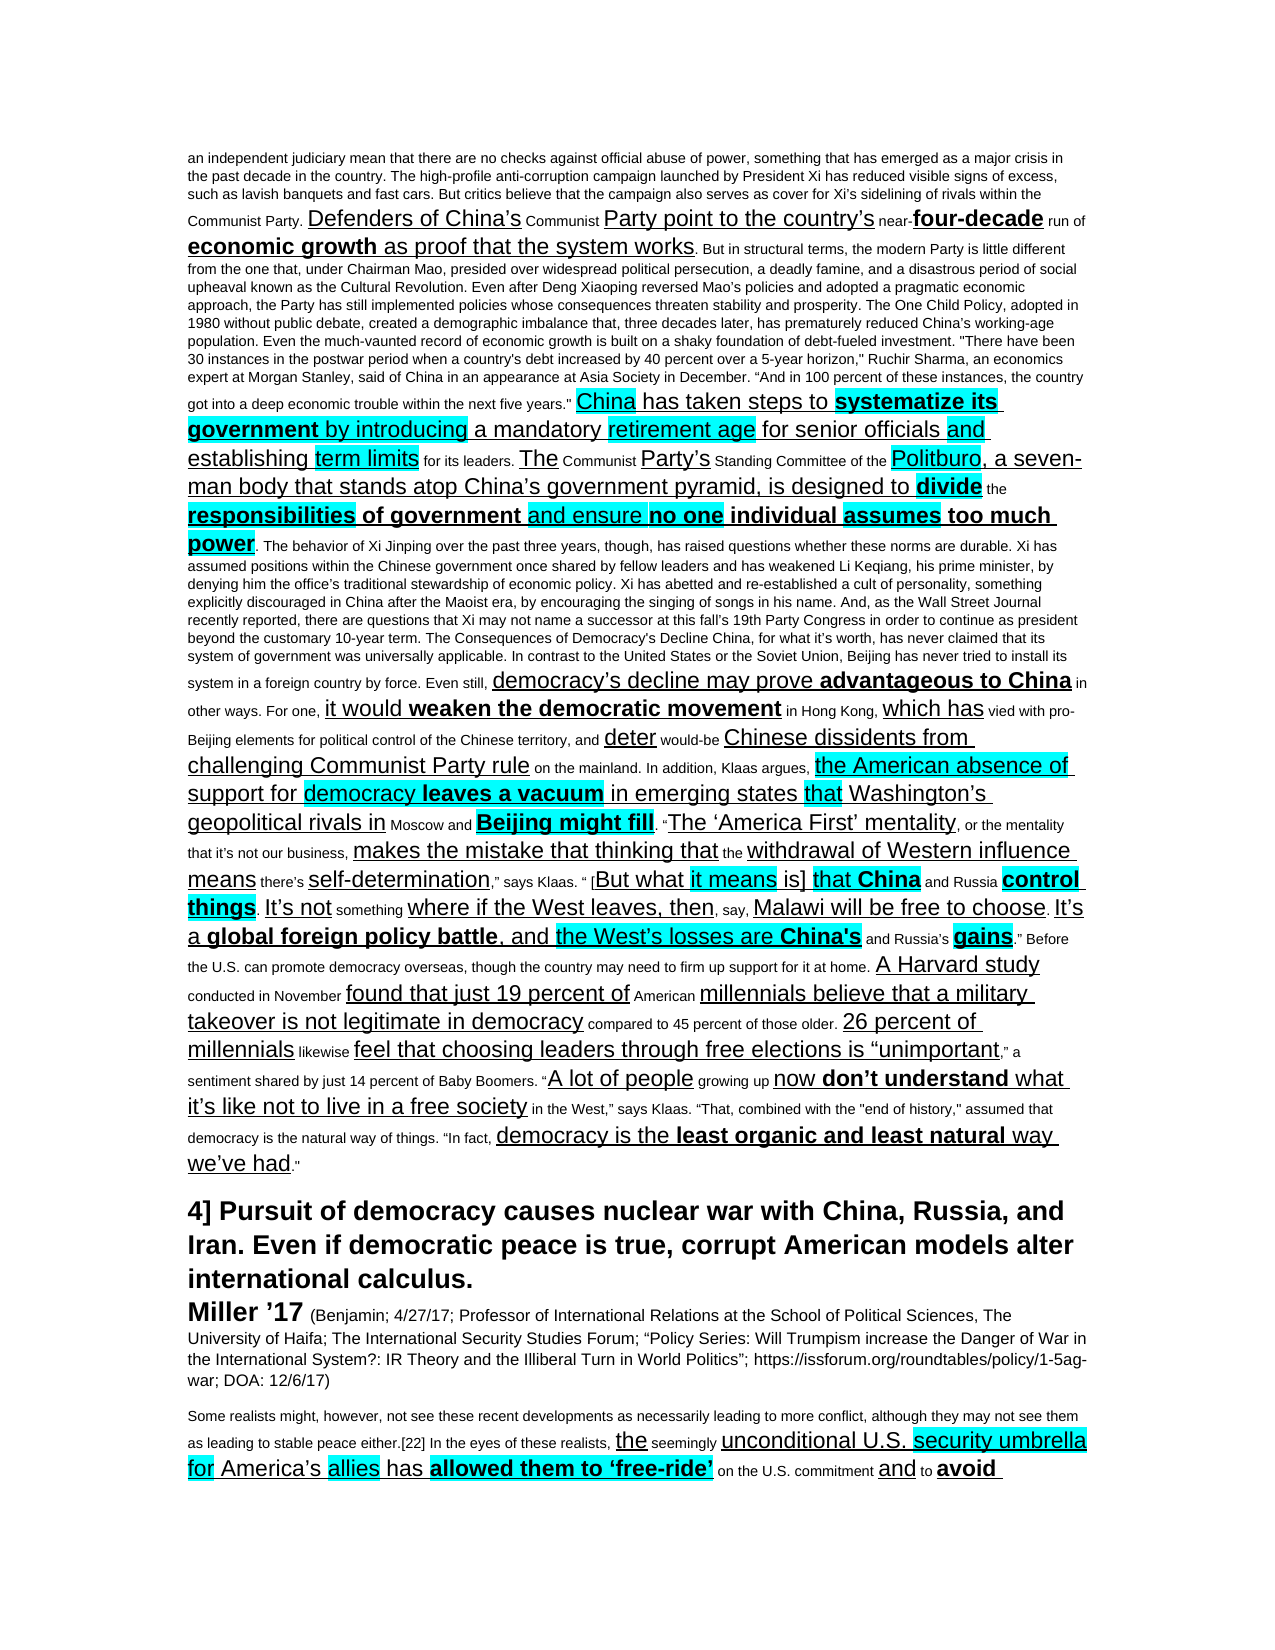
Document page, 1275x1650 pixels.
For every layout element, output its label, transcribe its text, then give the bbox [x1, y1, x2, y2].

text Miller ’17 (Benjamin; 4/27/17; Professor of International Relations at the School of Political Sciences, The University of Haifa; The International Security Studies Forum; “Policy Series: Will Trumpism increase the Danger of War in the International System?: IR Theory and the Illiberal Turn in World Politics”; https://issforum.org/roundtables/policy/1-5ag-war; DOA: 12/6/17) [187, 1296, 1087, 1389]
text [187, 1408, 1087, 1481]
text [187, 150, 1087, 1176]
subtitle 4] Pursuit of democracy causes nuclear war with China, Russia, and Iran. Even if democratic peace is true, corrupt American models alter international calculus. [187, 1195, 1087, 1294]
